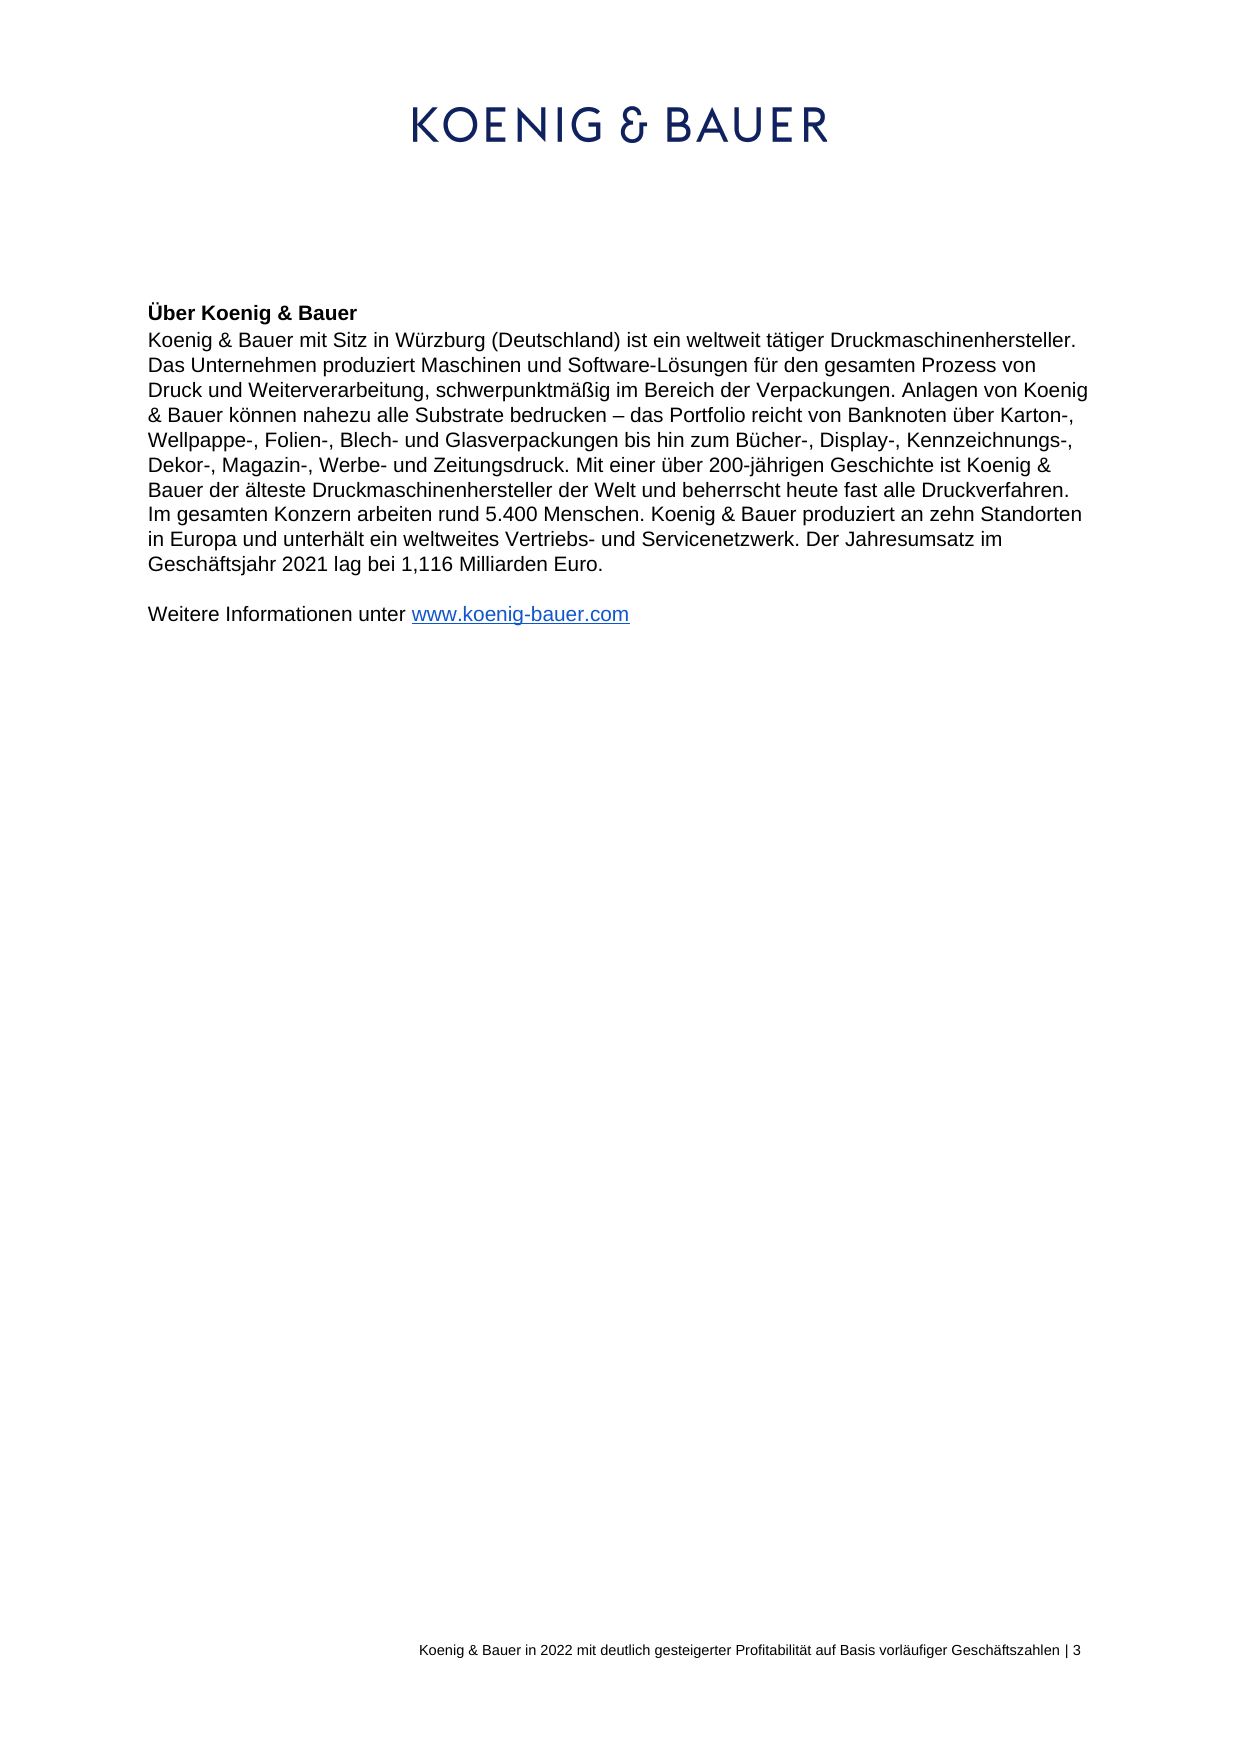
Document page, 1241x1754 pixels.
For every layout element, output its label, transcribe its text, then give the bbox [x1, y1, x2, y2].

picture [413, 106, 828, 143]
text Koenig & Bauer mit Sitz in Würzburg (Deutschland) ist ein weltweit tätiger Druckmaschinenhersteller. Das Unternehmen produziert Maschinen und Software-Lösungen für den gesamten Prozess von Druck und Weiterverarbeitung, schwerpunktmäßig im Bereich der Verpackungen. Anlagen von Koenig & Bauer können nahezu alle Substrate bedrucken – das Portfolio reicht von Banknoten über Karton-, Wellpappe-, Folien-, Blech- und Glasverpackungen bis hin zum Bücher-, Display-, Kennzeichnungs-, Dekor-, Magazin-, Werbe- und Zeitungsdruck. Mit einer über 200-jährigen Geschichte ist Koenig & Bauer der älteste Druckmaschinenhersteller der Welt und beherrscht heute fast alle Druckverfahren. Im gesamten Konzern arbeiten rund 5.400 Menschen. Koenig & Bauer produziert an zehn Standorten in Europa und unterhält ein weltweites Vertriebs- und Servicenetzwerk. Der Jahresumsatz im Geschäftsjahr 2021 lag bei 1,116 Milliarden Euro. [148, 328, 1092, 576]
text Weitere Informationen unter www.koenig-bauer.com [148, 602, 1092, 626]
subtitle Über Koenig & Bauer [148, 301, 1092, 324]
